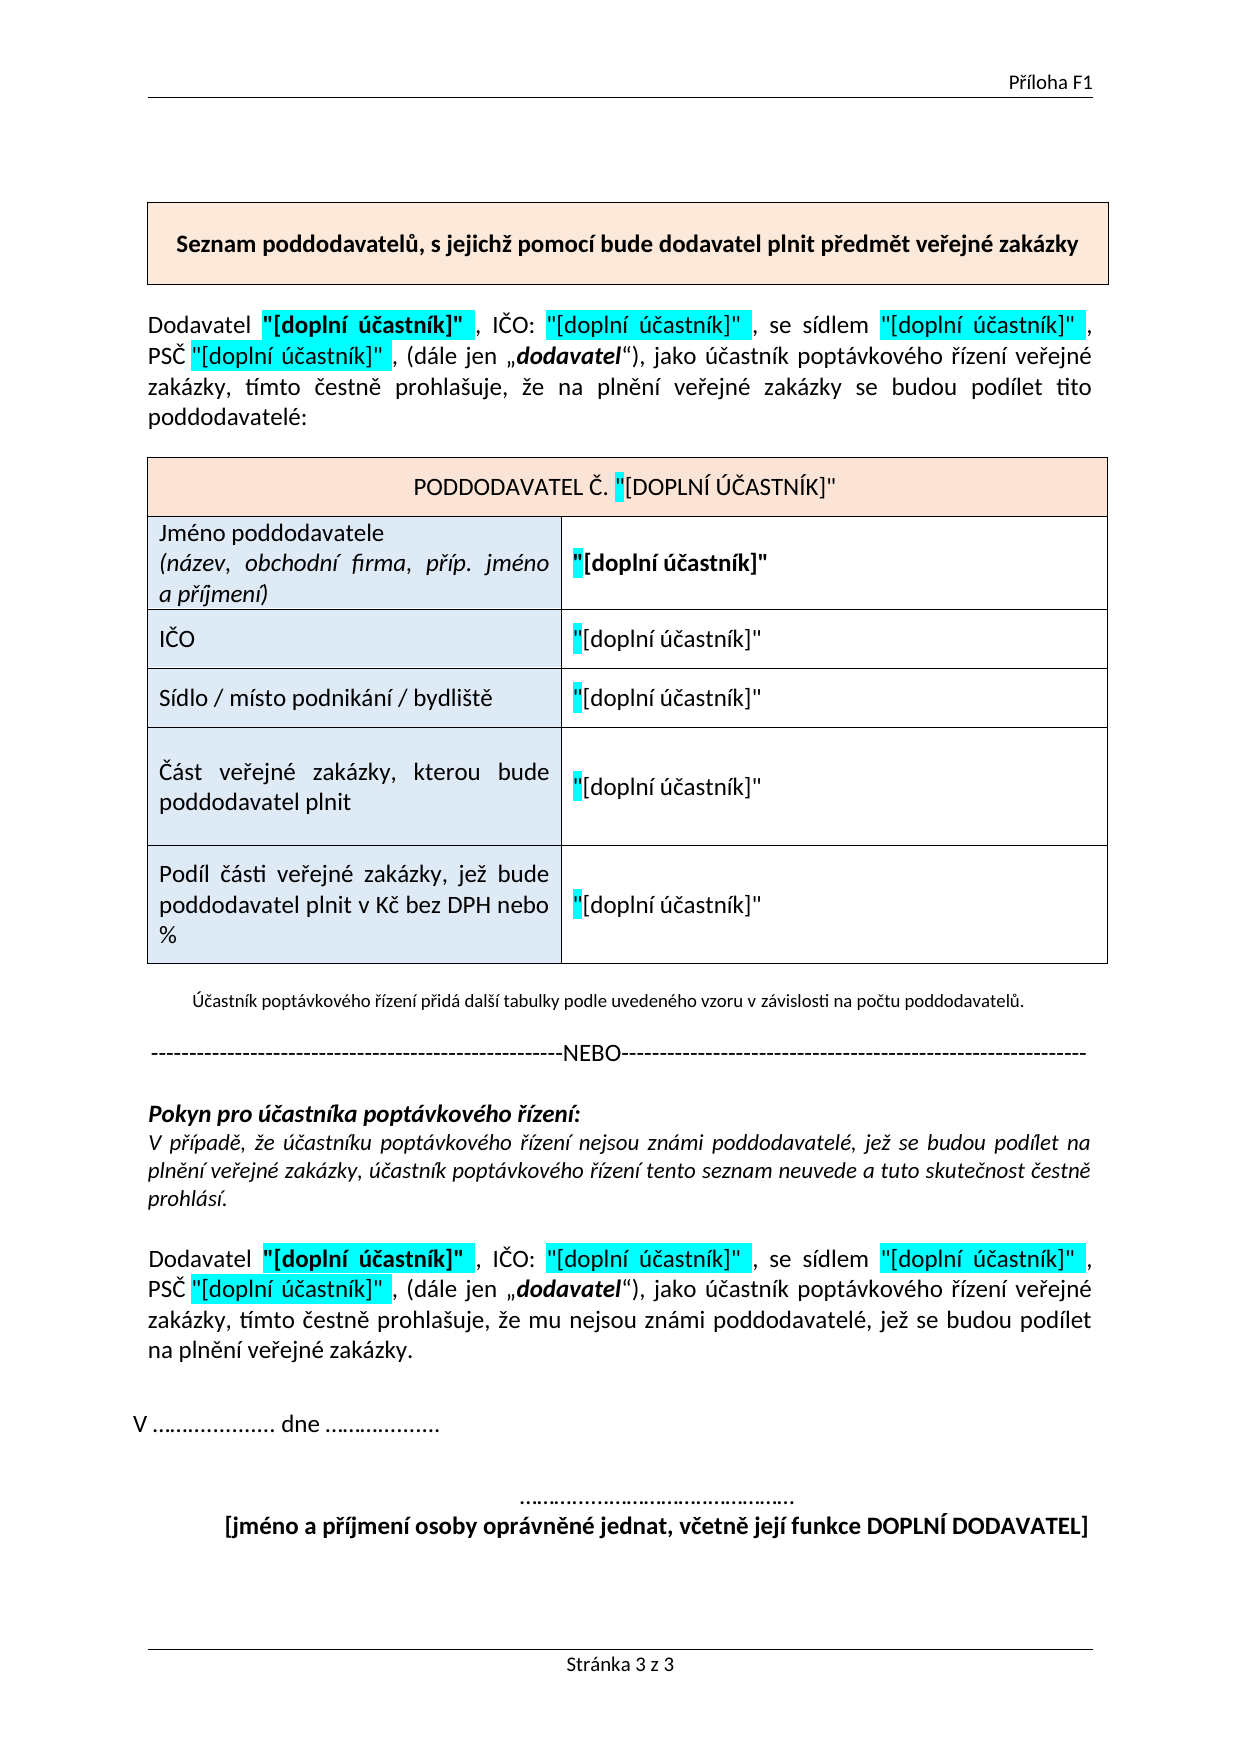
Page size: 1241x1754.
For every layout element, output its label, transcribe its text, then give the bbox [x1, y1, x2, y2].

text ------------------------------------------------------NEBO------------------------------------------------------------- [148, 1037, 1093, 1067]
text V případě, že účastníku poptávkového řízení nejsou známi poddodavatelé, jež se budou podílet na plnění veřejné zakázky, účastník poptávkového řízení tento seznam neuvede a tuto skutečnost čestně prohlásí. [148, 1128, 1093, 1212]
table_cell Část veřejné zakázky, kterou bude poddodavatel plnit [148, 728, 561, 845]
text Dodavatel , IČO: , se sídlem , PSČ , (dále jen „dodavatel“), jako účastník poptávkového řízení veřejné zakázky, tímto čestně prohlašuje, že mu nejsou známi poddodavatelé, jež se budou podílet na plnění veřejné zakázky. [148, 1243, 1093, 1365]
text Dodavatel , IČO: , se sídlem , PSČ , (dále jen „dodavatel“), jako účastník poptávkového řízení veřejné zakázky, tímto čestně prohlašuje, že na plnění veřejné zakázky se budou podílet tito poddodavatelé: [148, 310, 1093, 432]
list Účastník poptávkového řízení přidá další tabulky podle uvedeného vzoru v závislosti na počtu poddodavatelů. [192, 989, 1122, 1012]
text V …….............. dne ……….......... [133, 1408, 1122, 1438]
text [jméno a příjmení osoby oprávněné jednat, včetně její funkce DOPLNÍ DODAVATEL] [221, 1510, 1093, 1541]
text ………......……………..…………… [221, 1480, 1093, 1510]
table_cell Sídlo / místo podnikání / bydliště [148, 669, 561, 727]
table_header PODDODAVATEL Č. [148, 458, 1107, 516]
table_cell IČO [148, 610, 561, 667]
table_cell [562, 728, 1107, 845]
table_cell Podíl části veřejné zakázky, jež bude poddodavatel plnit v Kč bez DPH nebo % [148, 846, 561, 963]
text Pokyn pro účastníka poptávkového řízení: [148, 1098, 1093, 1128]
table_cell [562, 517, 1107, 608]
table_cell [562, 610, 1107, 667]
table_cell [562, 846, 1107, 963]
table_header Seznam poddodavatelů, s jejichž pomocí bude dodavatel plnit předmět veřejné zakázky [148, 203, 1108, 284]
table_cell Jméno poddodavatele (název, obchodní firma, příp. jméno a příjmení) [148, 517, 561, 608]
table_cell [562, 669, 1107, 727]
